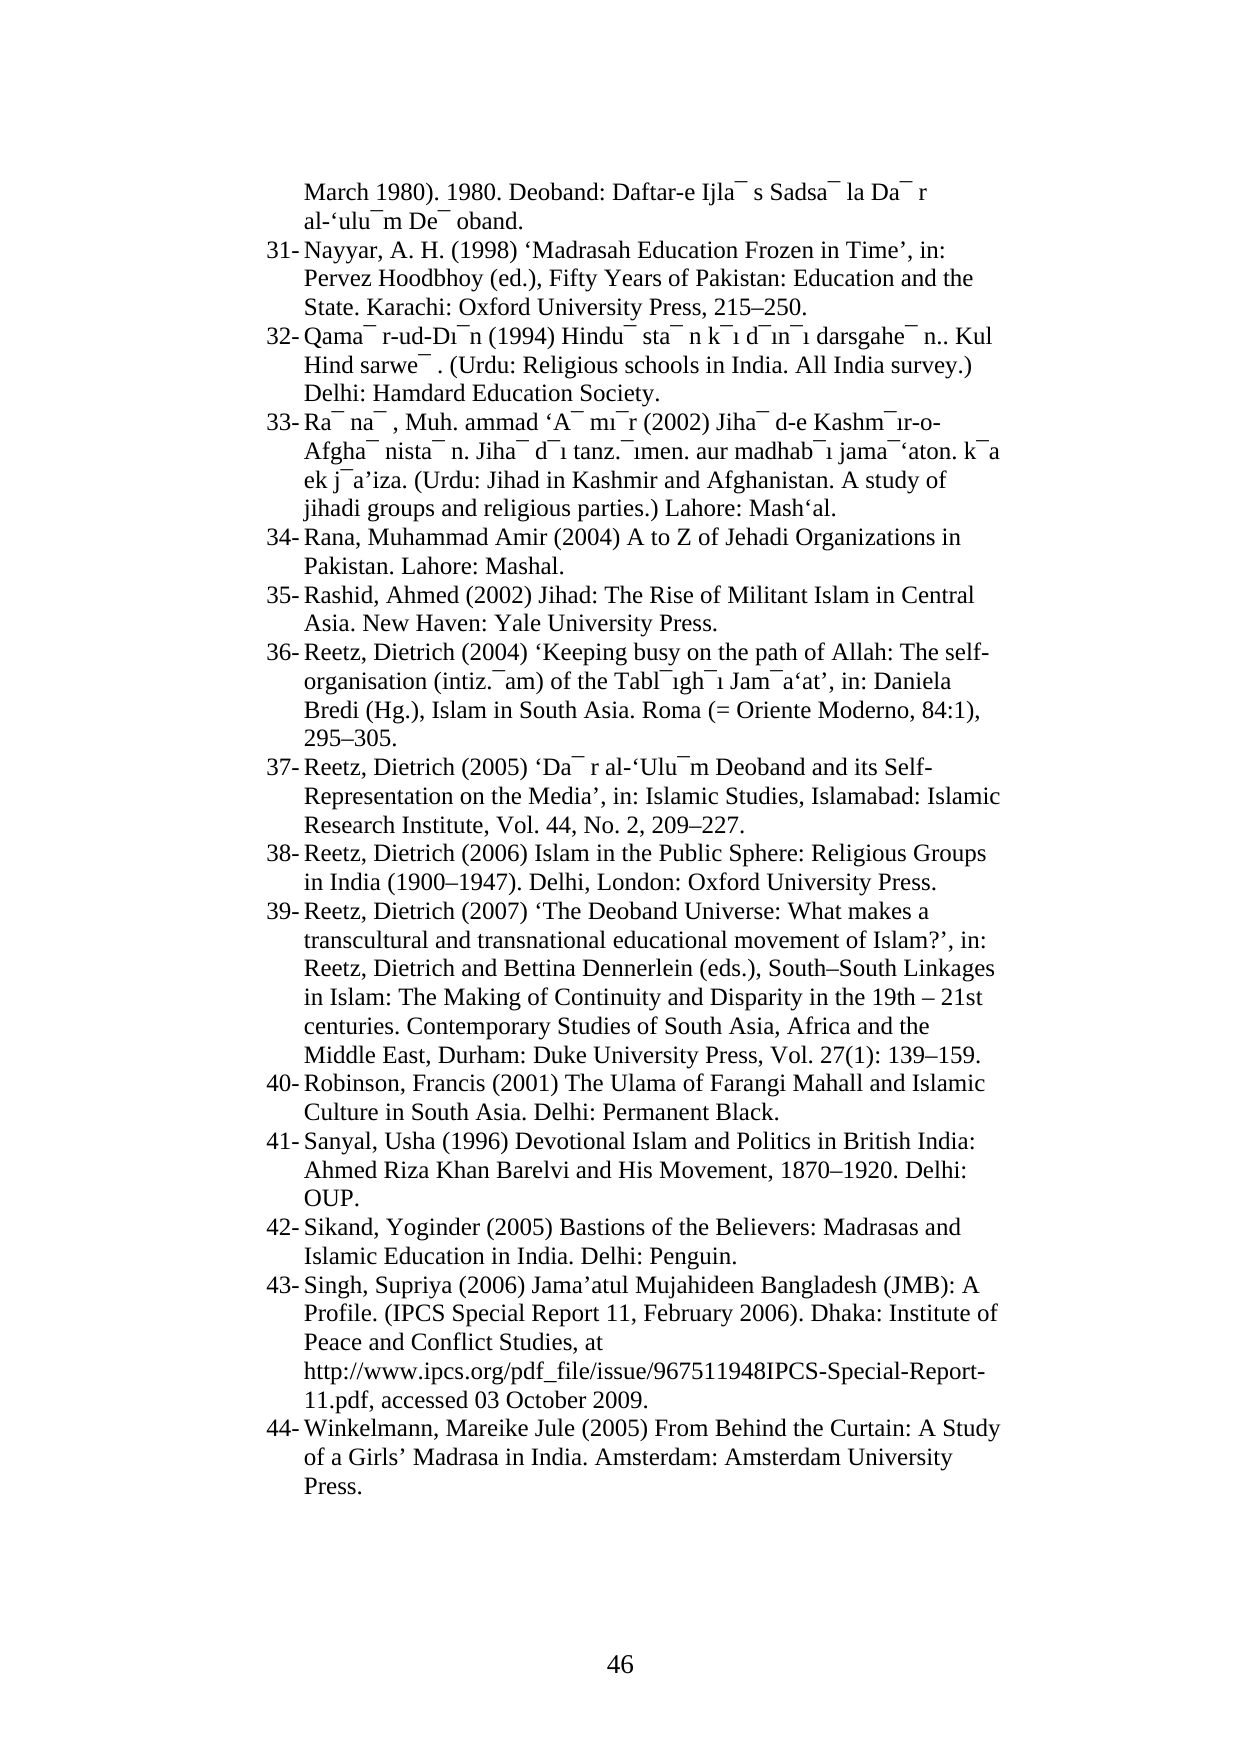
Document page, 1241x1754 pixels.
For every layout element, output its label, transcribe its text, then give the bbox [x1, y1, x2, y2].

text Rashid, Ahmed (2002) Jihad: The Rise of Militant Islam in Central Asia. New Haven: Yale University Press. [266, 580, 1004, 637]
text Ra¯ na¯ , Muh. ammad ‘A¯ mı¯r (2002) Jiha¯ d-e Kashm¯ır-o-Afgha¯ nista¯ n. Jiha¯ d¯ı tanz.¯ımen. aur madhab¯ı jama¯‘aton. k¯a ek j¯a’iza. (Urdu: Jihad in Kashmir and Afghanistan. A study of jihadi groups and religious parties.) Lahore: Mash‘al. [266, 407, 1004, 522]
text Reetz, Dietrich (2007) ‘The Deoband Universe: What makes a transcultural and transnational educational movement of Islam?’, in: Reetz, Dietrich and Bettina Dennerlein (eds.), South–South Linkages in Islam: The Making of Continuity and Disparity in the 19th – 21st centuries. Contemporary Studies of South Asia, Africa and the Middle East, Durham: Duke University Press, Vol. 27(1): 139–159. [266, 896, 1004, 1068]
text Rana, Muhammad Amir (2004) A to Z of Jehadi Organizations in Pakistan. Lahore: Mashal. [266, 522, 1004, 580]
text Nayyar, A. H. (1998) ‘Madrasah Education Frozen in Time’, in: Pervez Hoodbhoy (ed.), Fifty Years of Pakistan: Education and the State. Karachi: Oxford University Press, 215–250. [266, 235, 1004, 321]
text Singh, Supriya (2006) Jama’atul Mujahideen Bangladesh (JMB): A Profile. (IPCS Special Report 11, February 2006). Dhaka: Institute of Peace and Conflict Studies, at http://www.ipcs.org/pdf_file/issue/967511948IPCS-Special-Report-11.pdf, accessed 03 October 2009. [266, 1270, 1004, 1413]
text Reetz, Dietrich (2005) ‘Da¯ r al-‘Ulu¯m Deoband and its Self-Representation on the Media’, in: Islamic Studies, Islamabad: Islamic Research Institute, Vol. 44, No. 2, 209–227. [266, 752, 1004, 838]
text Winkelmann, Mareike Jule (2005) From Behind the Curtain: A Study of a Girls’ Madrasa in India. Amsterdam: Amsterdam University Press. [266, 1413, 1004, 1500]
text Reetz, Dietrich (2004) ‘Keeping busy on the path of Allah: The self-organisation (intiz.¯am) of the Tabl¯ıgh¯ı Jam¯a‘at’, in: Daniela Bredi (Hg.), Islam in South Asia. Roma (= Oriente Moderno, 84:1), 295–305. [266, 637, 1004, 752]
text Reetz, Dietrich (2006) Islam in the Public Sphere: Religious Groups in India (1900–1947). Delhi, London: Oxford University Press. [266, 838, 1004, 896]
text Robinson, Francis (2001) The Ulama of Farangi Mahall and Islamic Culture in South Asia. Delhi: Permanent Black. [266, 1068, 1004, 1126]
text Qama¯ r-ud-Dı¯n (1994) Hindu¯ sta¯ n k¯ı d¯ın¯ı darsgahe¯ n.. Kul Hind sarwe¯ . (Urdu: Religious schools in India. All India survey.) Delhi: Hamdard Education Society. [266, 321, 1004, 407]
text Sanyal, Usha (1996) Devotional Islam and Politics in British India: Ahmed Riza Khan Barelvi and His Movement, 1870–1920. Delhi: OUP. [266, 1126, 1004, 1212]
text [266, 177, 1004, 235]
text Sikand, Yoginder (2005) Bastions of the Believers: Madrasas and Islamic Education in India. Delhi: Penguin. [266, 1212, 1004, 1270]
